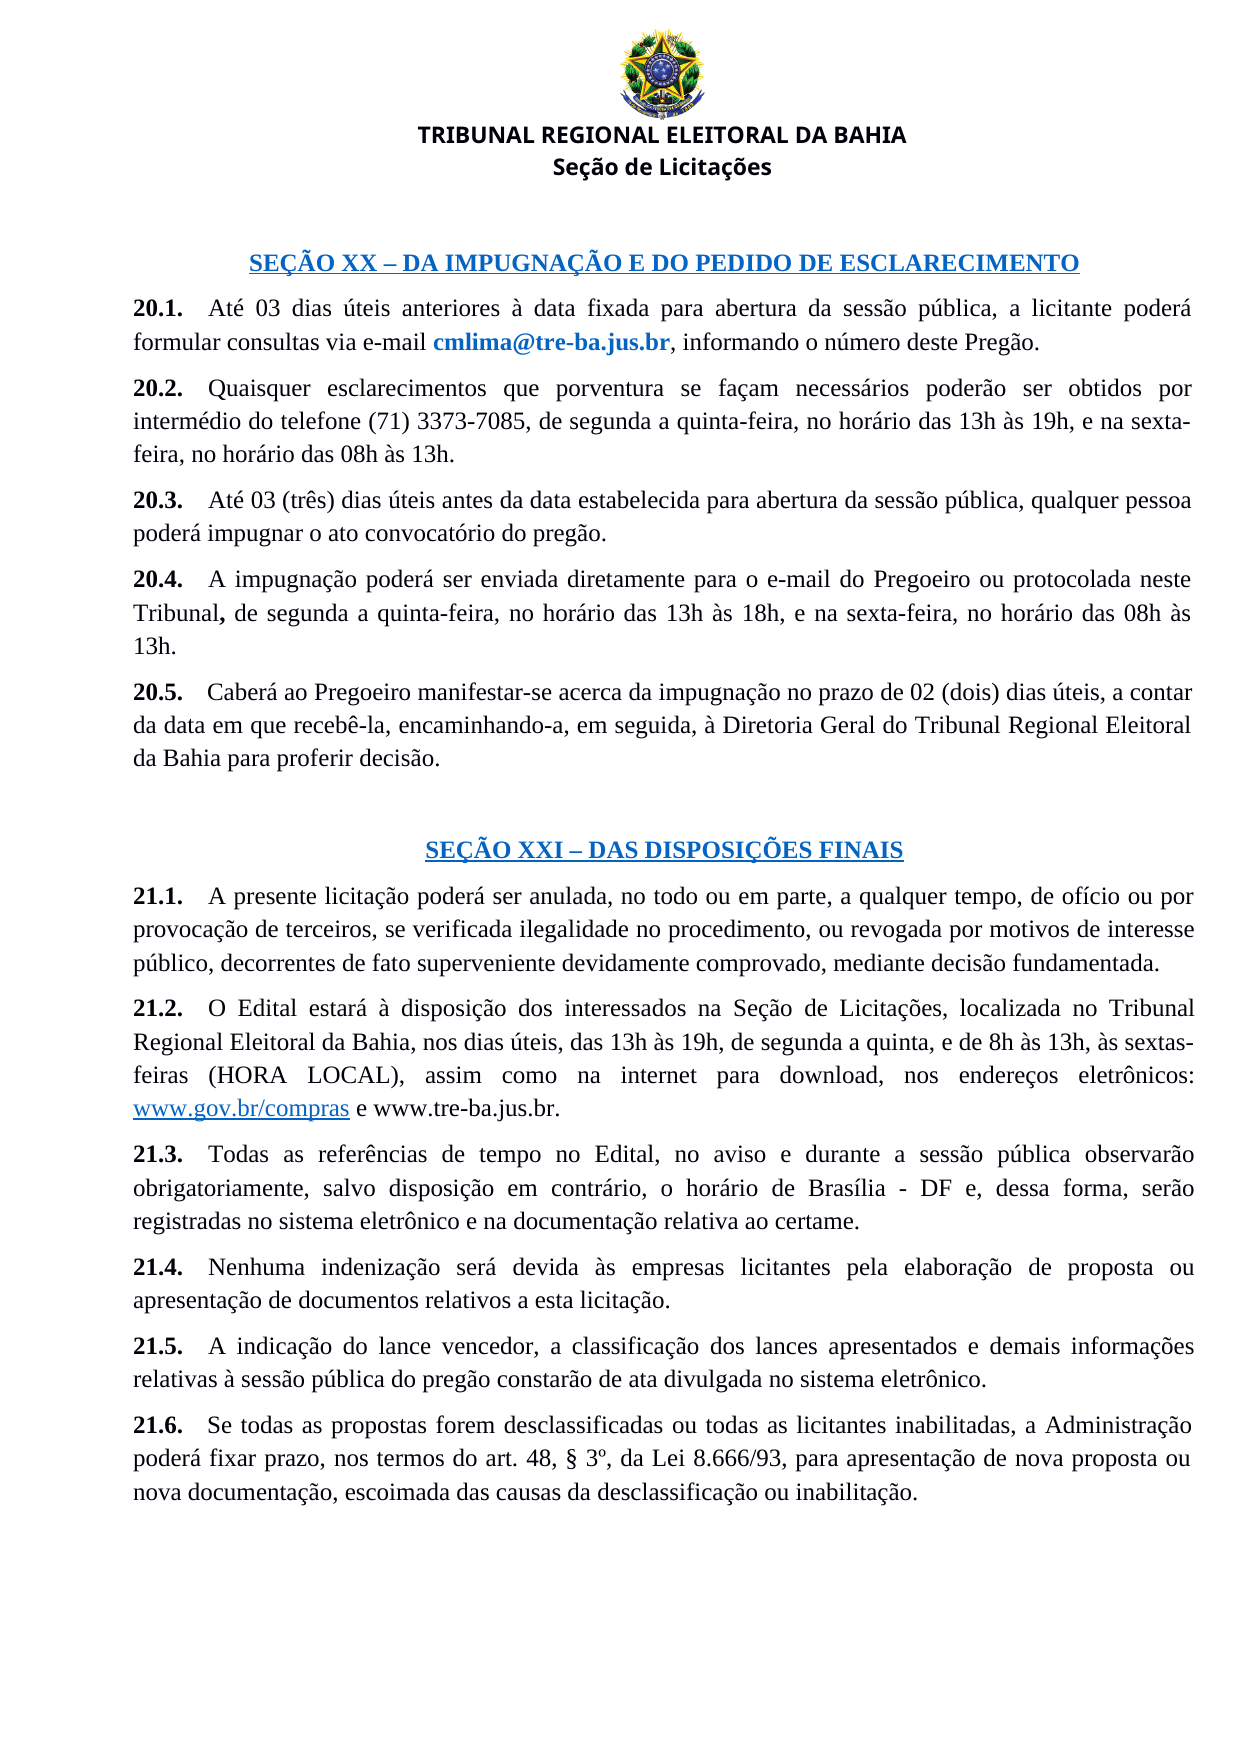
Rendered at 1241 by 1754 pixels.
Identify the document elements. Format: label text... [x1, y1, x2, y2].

text 20.2. Quaisquer esclarecimentos que porventura se façam necessários poderão ser obtidos por intermédio do telefone (71) 3373-7085, de segunda a quinta-feira, no horário das 13h às 19h, e na sexta-feira, no horário das 08h às 13h. [133, 369, 1193, 469]
text 21.2. O Edital estará à disposição dos interessados na Seção de Licitações, localizada no Tribunal Regional Eleitoral da Bahia, nos dias úteis, das 13h às 19h, de segunda a quinta, e de 8h às 13h, às sextas-feiras (HORA LOCAL), assim como na internet para download, nos endereços eletrônicos: www.gov.br/compras e www.tre-ba.jus.br. [133, 990, 1196, 1123]
text 21.5. A indicação do lance vencedor, a classificação dos lances apresentados e demais informações relativas à sessão pública do pregão constarão de ata divulgada no sistema eletrônico. [133, 1328, 1196, 1394]
text 20.5. Caberá ao Pregoeiro manifestar-se acerca da impugnação no prazo de 02 (dois) dias úteis, a contar da data em que recebê-la, encaminhando-a, em seguida, à Diretoria Geral do Tribunal Regional Eleitoral da Bahia para proferir decisão. [133, 673, 1193, 773]
text SEÇÃO XX – DA IMPUGNAÇÃO E DO PEDIDO DE ESCLARECIMENTO [133, 244, 1196, 278]
text 21.4. Nenhuma indenização será devida às empresas licitantes pela elaboração de proposta ou apresentação de documentos relativos a esta licitação. [133, 1248, 1196, 1315]
text SEÇÃO XXI – DAS DISPOSIÇÕES FINAIS [133, 832, 1196, 865]
text 20.4. A impugnação poderá ser enviada diretamente para o e-mail do Pregoeiro ou protocolada neste Tribunal, de segunda a quinta-feira, no horário das 13h às 18h, e na sexta-feira, no horário das 08h às 13h. [133, 561, 1193, 661]
text 21.6. Se todas as propostas forem desclassificadas ou todas as licitantes inabilitadas, a Administração poderá fixar prazo, nos termos do art. 48, § 3º, da Lei 8.666/93, para apresentação de nova proposta ou nova documentação, escoimada das causas da desclassificação ou inabilitação. [133, 1407, 1193, 1507]
text 20.3. Até 03 (três) dias úteis antes da data estabelecida para abertura da sessão pública, qualquer pessoa poderá impugnar o ato convocatório do pregão. [133, 482, 1193, 548]
text 21.3. Todas as referências de tempo no Edital, no aviso e durante a sessão pública observarão obrigatoriamente, salvo disposição em contrário, o horário de Brasília - DF e, dessa forma, serão registradas no sistema eletrônico e na documentação relativa ao certame. [133, 1136, 1196, 1236]
text 20.1. Até 03 dias úteis anteriores à data fixada para abertura da sessão pública, a licitante poderá formular consultas via e-mail cmlima@tre-ba.jus.br, informando o número deste Pregão. [133, 290, 1193, 357]
text 21.1. A presente licitação poderá ser anulada, no todo ou em parte, a qualquer tempo, de ofício ou por provocação de terceiros, se verificada ilegalidade no procedimento, ou revogada por motivos de interesse público, decorrentes de fato superveniente devidamente comprovado, mediante decisão fundamentada. [133, 878, 1196, 978]
